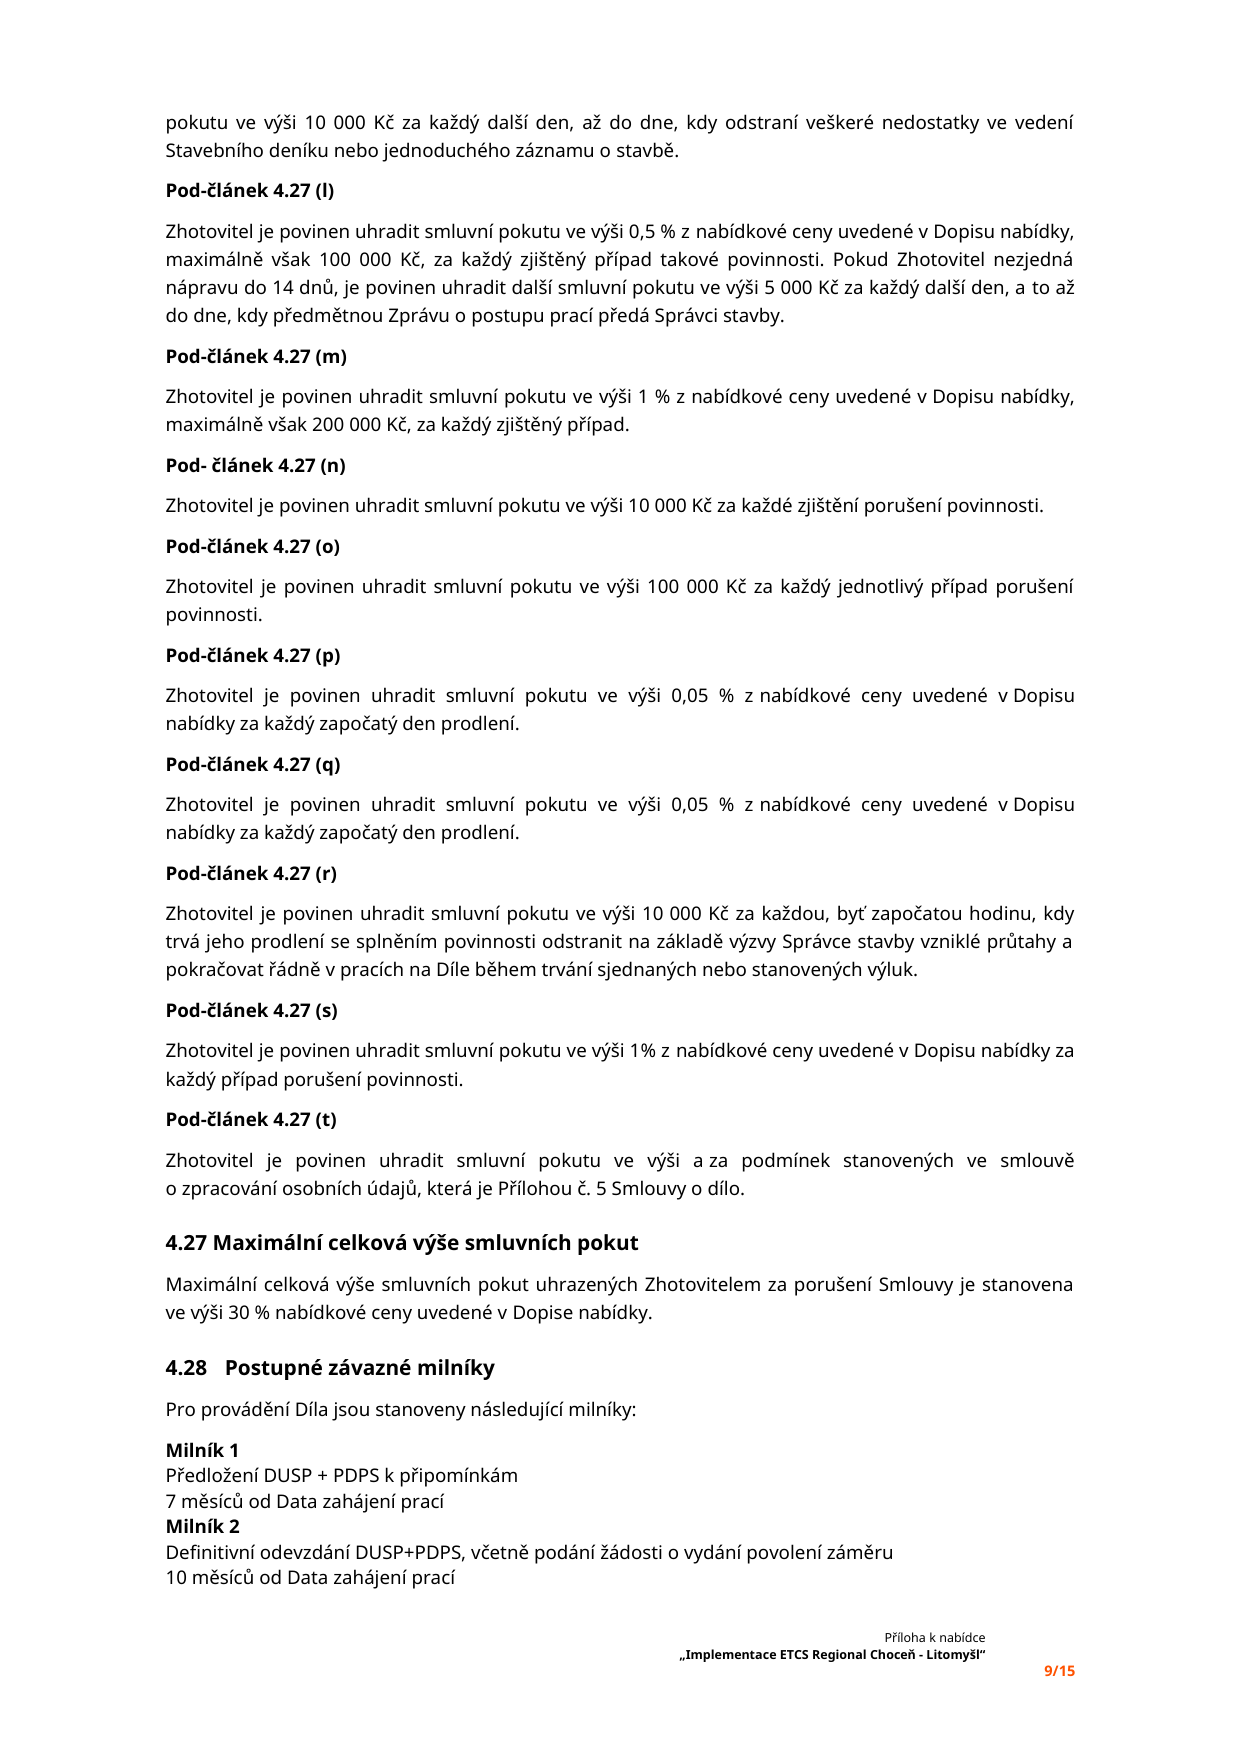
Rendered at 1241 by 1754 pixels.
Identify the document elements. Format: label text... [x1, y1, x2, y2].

text Pro provádění Díla jsou stanoveny následující milníky: [165, 1396, 1075, 1422]
text Zhotovitel je povinen uhradit smluvní pokutu ve výši 1% z nabídkové ceny uvedené v Dopisu nabídky za každý případ porušení povinnosti. [165, 1038, 1075, 1091]
text Zhotovitel je povinen uhradit smluvní pokutu ve výši 10 000 Kč za každou, byť započatou hodinu, kdy trvá jeho prodlení se splněním povinnosti odstranit na základě výzvy Správce stavby vzniklé průtahy a pokračovat řádně v pracích na Díle během trvání sjednaných nebo stanovených výluk. [165, 901, 1075, 982]
text Předložení DUSP + PDPS k připomínkám [165, 1462, 1075, 1488]
text Pod-článek 4.27 (q) [165, 751, 1075, 777]
text Pod-článek 4.27 (l) [165, 178, 1075, 203]
text Milník 1 [165, 1437, 1075, 1462]
text Pod-článek 4.27 (r) [165, 860, 1075, 886]
text Zhotovitel je povinen uhradit smluvní pokutu ve výši 0,5 % z nabídkové ceny uvedené v Dopisu nabídky, maximálně však 100 000 Kč, za každý zjištěný případ takové povinnosti. Pokud Zhotovitel nezjedná nápravu do 14 dnů, je povinen uhradit další smluvní pokutu ve výši 5 000 Kč za každý další den, a to až do dne, kdy předmětnou Zprávu o postupu prací předá Správci stavby. [165, 218, 1075, 328]
text Zhotovitel je povinen uhradit smluvní pokutu ve výši 0,05 % z nabídkové ceny uvedené v Dopisu nabídky za každý započatý den prodlení. [165, 683, 1075, 736]
text 4.27 Maximální celková výše smluvních pokut [165, 1228, 1075, 1256]
text Milník 2 [165, 1513, 1075, 1539]
text Pod- článek 4.27 (n) [165, 452, 1075, 477]
text Zhotovitel je povinen uhradit smluvní pokutu ve výši 100 000 Kč za každý jednotlivý případ porušení povinnosti. [165, 573, 1075, 627]
text 10 měsíců od Data zahájení prací [165, 1564, 1075, 1590]
text Pod-článek 4.27 (o) [165, 533, 1075, 558]
text Zhotovitel je povinen uhradit smluvní pokutu ve výši 1 % z nabídkové ceny uvedené v Dopisu nabídky, maximálně však 200 000 Kč, za každý zjištěný případ. [165, 383, 1075, 437]
text Maximální celková výše smluvních pokut uhrazených Zhotovitelem za porušení Smlouvy je stanovena ve výši 30 % nabídkové ceny uvedené v Dopise nabídky. [165, 1272, 1075, 1325]
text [165, 109, 1075, 163]
text 4.28 Postupné závazné milníky [165, 1353, 1075, 1381]
text Pod-článek 4.27 (p) [165, 642, 1075, 668]
text Pod-článek 4.27 (m) [165, 343, 1075, 368]
text Pod-článek 4.27 (s) [165, 997, 1075, 1023]
text Zhotovitel je povinen uhradit smluvní pokutu ve výši a za podmínek stanovených ve smlouvě o zpracování osobních údajů, která je Přílohou č. 5 Smlouvy o dílo. [165, 1147, 1075, 1200]
text 7 měsíců od Data zahájení prací [165, 1488, 1075, 1513]
text Definitivní odevzdání DUSP+PDPS, včetně podání žádosti o vydání povolení záměru [165, 1539, 1075, 1564]
text Pod-článek 4.27 (t) [165, 1106, 1075, 1132]
text Zhotovitel je povinen uhradit smluvní pokutu ve výši 0,05 % z nabídkové ceny uvedené v Dopisu nabídky za každý započatý den prodlení. [165, 792, 1075, 845]
text Zhotovitel je povinen uhradit smluvní pokutu ve výši 10 000 Kč za každé zjištění porušení povinnosti. [165, 492, 1075, 518]
